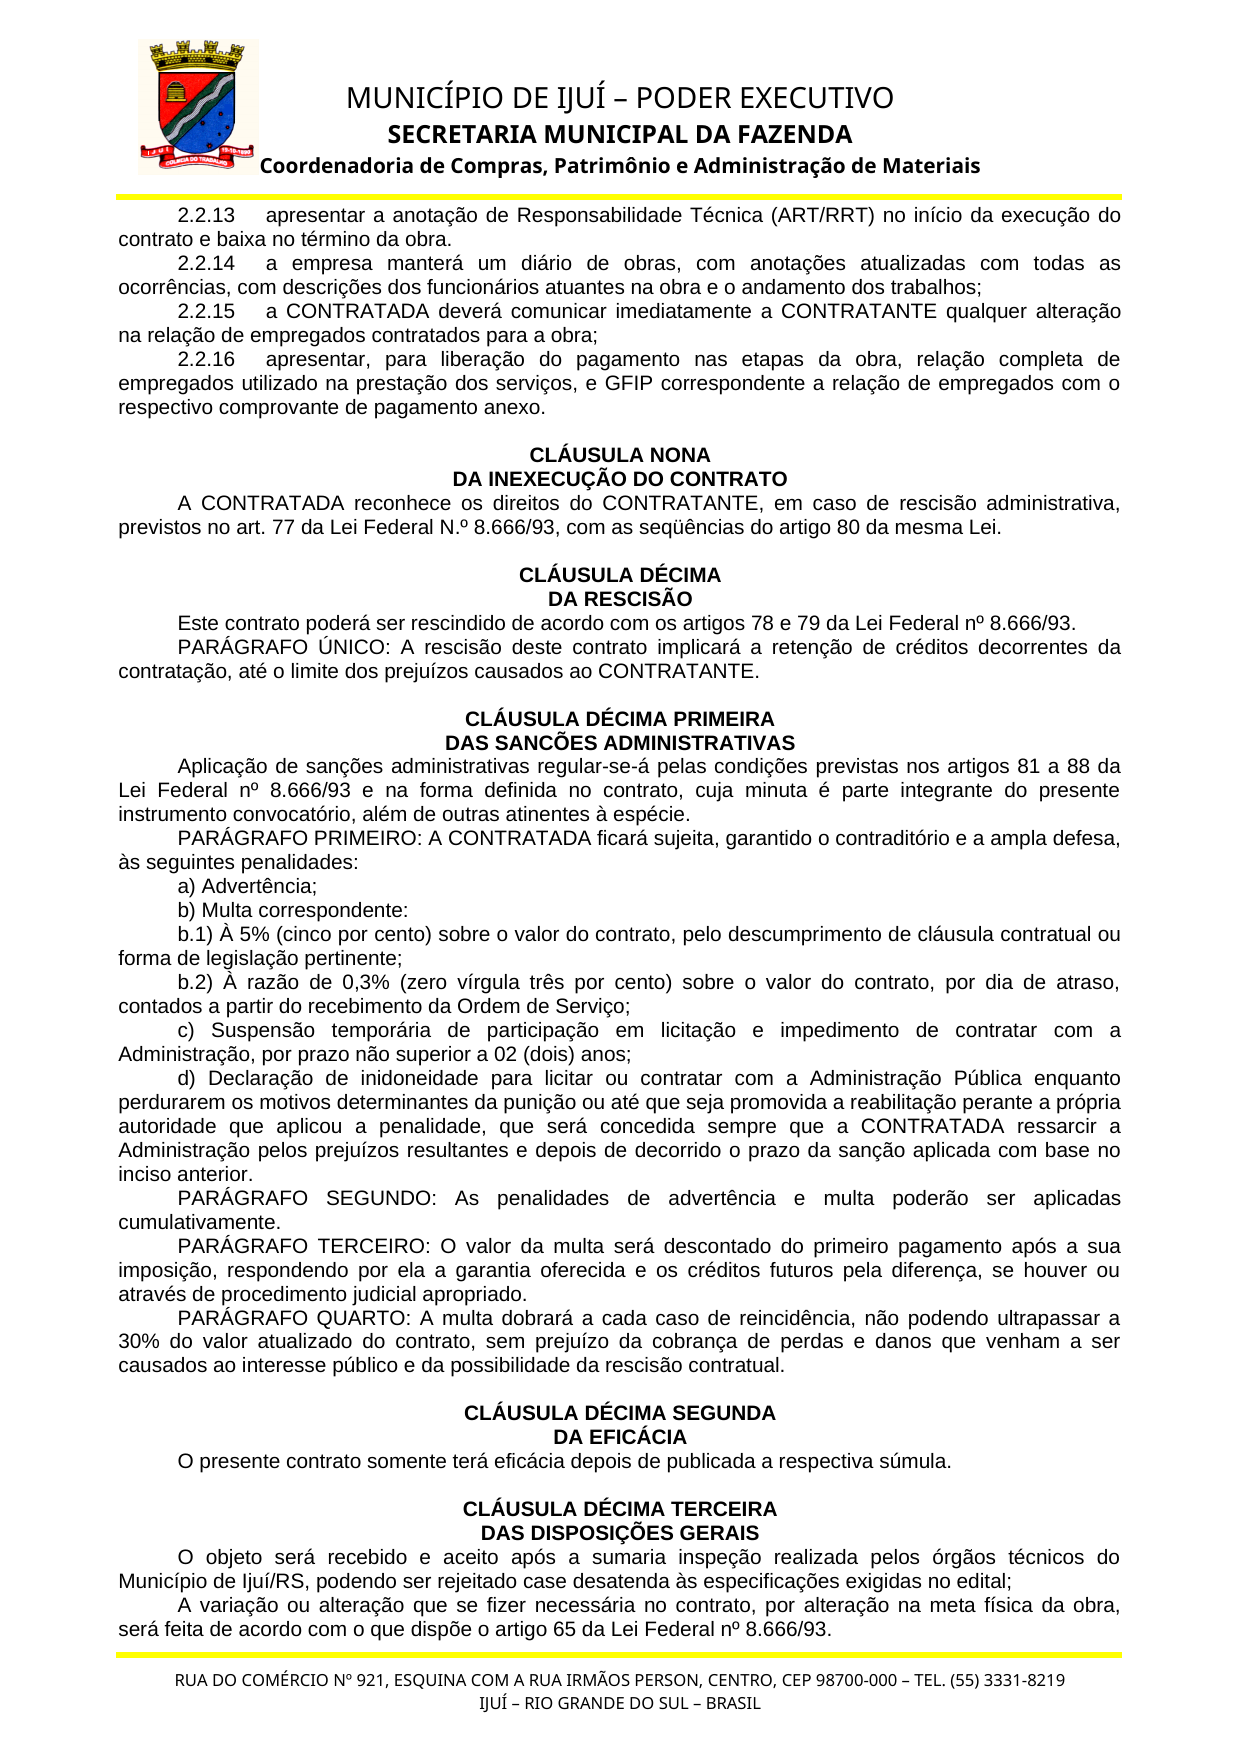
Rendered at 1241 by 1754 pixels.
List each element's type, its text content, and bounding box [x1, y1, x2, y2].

text 2.2.13 apresentar a anotação de Responsabilidade Técnica (ART/RRT) no início da execução do contrato e baixa no término da obra. [118, 203, 1122, 251]
text PARÁGRAFO QUARTO: A multa dobrará a cada caso de reincidência, não podendo ultrapassar a 30% do valor atualizado do contrato, sem prejuízo da cobrança de perdas e danos que venham a ser causados ao interesse público e da possibilidade da rescisão contratual. [118, 1305, 1122, 1377]
text 2.2.16 apresentar, para liberação do pagamento nas etapas da obra, relação completa de empregados utilizado na prestação dos serviços, e GFIP correspondente a relação de empregados com o respectivo comprovante de pagamento anexo. [118, 347, 1122, 419]
text a) Advertência; [118, 874, 1122, 898]
picture [138, 39, 259, 175]
text PARÁGRAFO ÚNICO: A rescisão deste contrato implicará a retenção de créditos decorrentes da contratação, até o limite dos prejuízos causados ao CONTRATANTE. [118, 634, 1122, 682]
text CLÁUSULA DÉCIMA [118, 563, 1122, 587]
text CLÁUSULA DÉCIMA SEGUNDA [118, 1401, 1122, 1425]
text d) Declaração de inidoneidade para licitar ou contratar com a Administração Pública enquanto perdurarem os motivos determinantes da punição ou até que seja promovida a reabilitação perante a própria autoridade que aplicou a penalidade, que será concedida sempre que a CONTRATADA ressarcir a Administração pelos prejuízos resultantes e depois de decorrido o prazo da sanção aplicada com base no inciso anterior. [118, 1066, 1122, 1186]
text b.1) À 5% (cinco por cento) sobre o valor do contrato, pelo descumprimento de cláusula contratual ou forma de legislação pertinente; [118, 922, 1122, 970]
text DA EFICÁCIA [118, 1425, 1122, 1449]
text CLÁUSULA DÉCIMA TERCEIRA [118, 1497, 1122, 1521]
text O presente contrato somente terá eficácia depois de publicada a respectiva súmula. [118, 1449, 1122, 1473]
text PARÁGRAFO TERCEIRO: O valor da multa será descontado do primeiro pagamento após a sua imposição, respondendo por ela a garantia oferecida e os créditos futuros pela diferença, se houver ou através de procedimento judicial apropriado. [118, 1233, 1122, 1305]
text DA RESCISÃO [118, 587, 1122, 611]
text 2.2.14 a empresa manterá um diário de obras, com anotações atualizadas com todas as ocorrências, com descrições dos funcionários atuantes na obra e o andamento dos trabalhos; [118, 251, 1122, 299]
text O objeto será recebido e aceito após a sumaria inspeção realizada pelos órgãos técnicos do Município de Ijuí/RS, podendo ser rejeitado case desatenda às especificações exigidas no edital; [118, 1545, 1122, 1593]
text b) Multa correspondente: [118, 898, 1122, 922]
text CLÁUSULA NONA [118, 443, 1122, 467]
text PARÁGRAFO SEGUNDO: As penalidades de advertência e multa poderão ser aplicadas cumulativamente. [118, 1186, 1122, 1233]
text PARÁGRAFO PRIMEIRO: A CONTRATADA ficará sujeita, garantido o contraditório e a ampla defesa, às seguintes penalidades: [118, 826, 1122, 874]
text A CONTRATADA reconhece os direitos do CONTRATANTE, em caso de rescisão administrativa, previstos no art. 77 da Lei Federal N.º 8.666/93, com as seqüências do artigo 80 da mesma Lei. [118, 491, 1122, 539]
text Aplicação de sanções administrativas regular-se-á pelas condições previstas nos artigos 81 a 88 da Lei Federal nº 8.666/93 e na forma definida no contrato, cuja minuta é parte integrante do presente instrumento convocatório, além de outras atinentes à espécie. [118, 754, 1122, 826]
text DAS DISPOSIÇÕES GERAIS [118, 1521, 1122, 1545]
text 2.2.15 a CONTRATADA deverá comunicar imediatamente a CONTRATANTE qualquer alteração na relação de empregados contratados para a obra; [118, 299, 1122, 347]
text c) Suspensão temporária de participação em licitação e impedimento de contratar com a Administração, por prazo não superior a 02 (dois) anos; [118, 1018, 1122, 1066]
text DAS SANCÕES ADMINISTRATIVAS [118, 730, 1122, 754]
text b.2) À razão de 0,3% (zero vírgula três por cento) sobre o valor do contrato, por dia de atraso, contados a partir do recebimento da Ordem de Serviço; [118, 970, 1122, 1018]
text A variação ou alteração que se fizer necessária no contrato, por alteração na meta física da obra, será feita de acordo com o que dispõe o artigo 65 da Lei Federal nº 8.666/93. [118, 1593, 1122, 1641]
text Este contrato poderá ser rescindido de acordo com os artigos 78 e 79 da Lei Federal nº 8.666/93. [118, 611, 1122, 634]
text CLÁUSULA DÉCIMA PRIMEIRA [118, 706, 1122, 730]
text DA INEXECUÇÃO DO CONTRATO [118, 467, 1122, 491]
